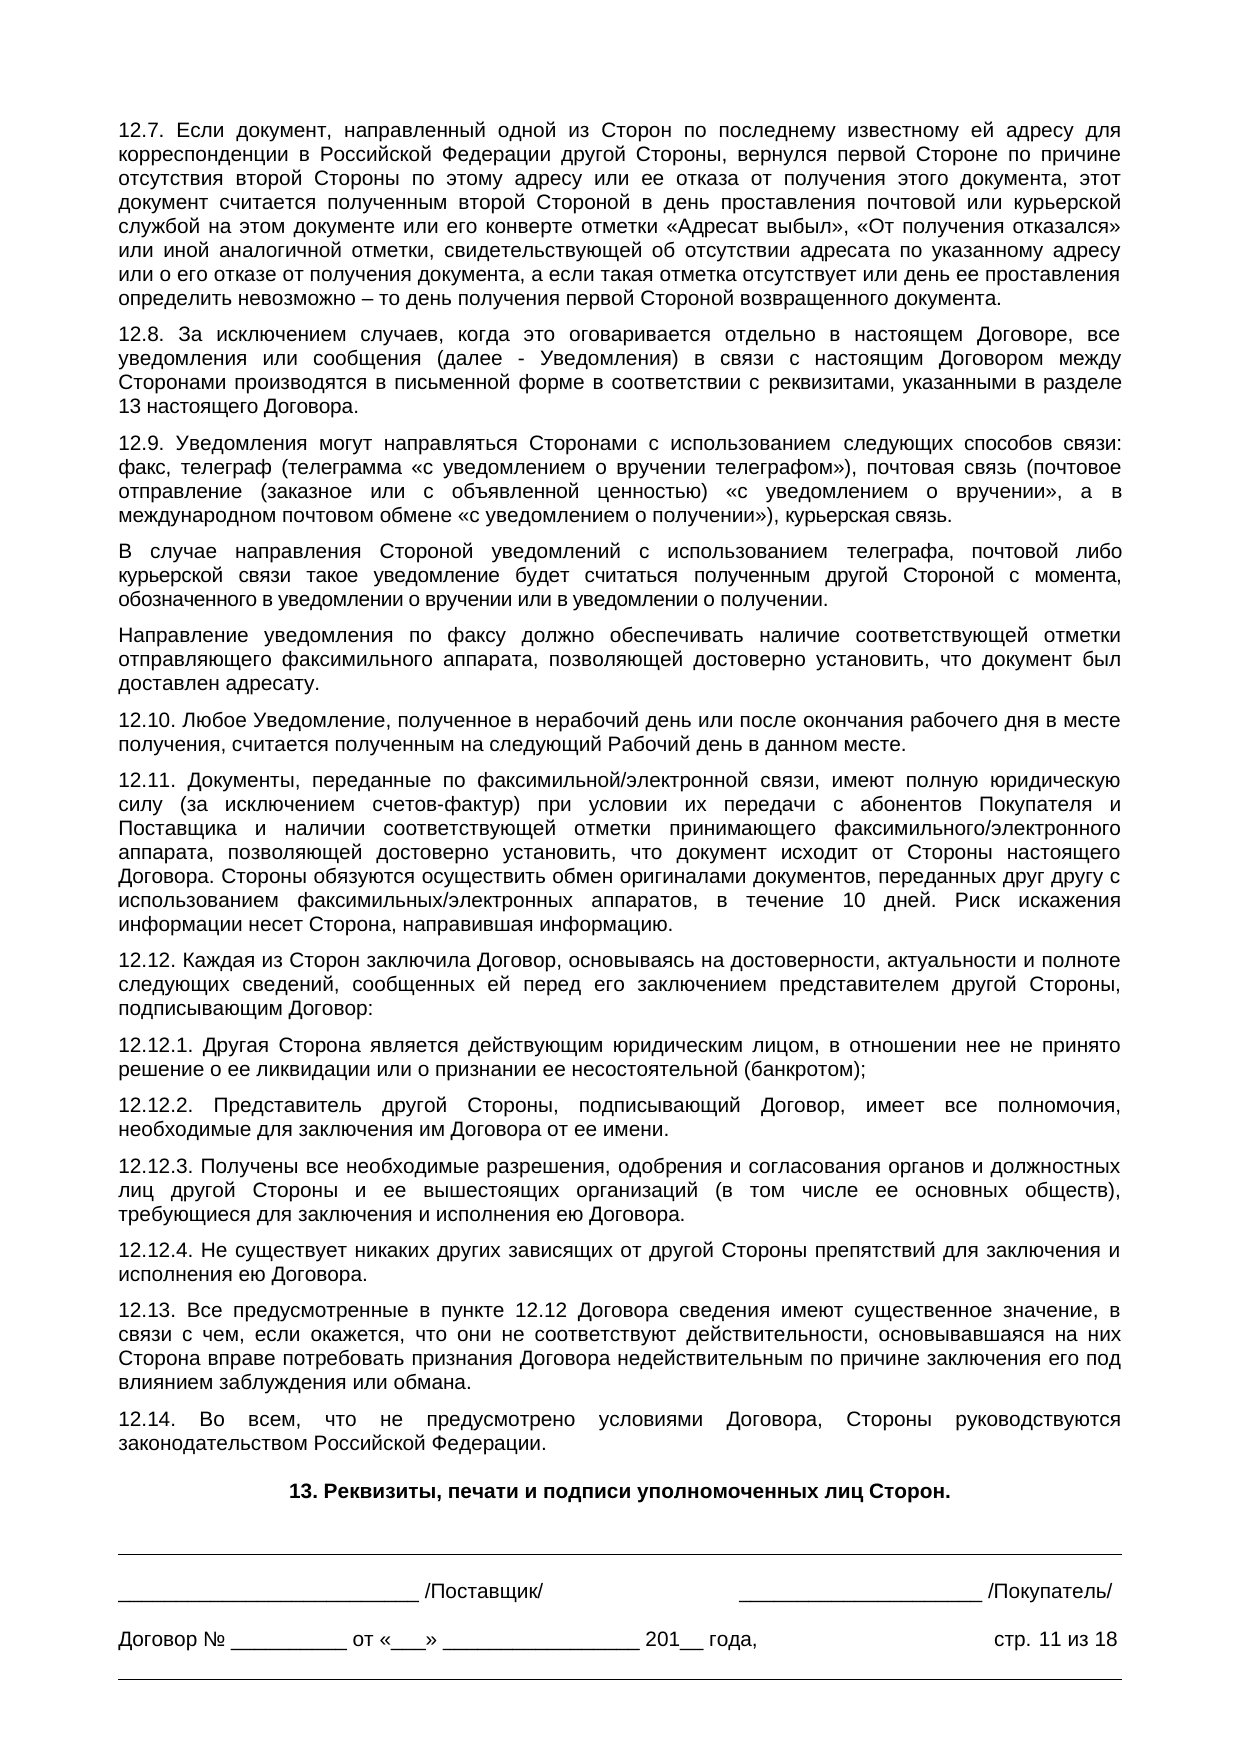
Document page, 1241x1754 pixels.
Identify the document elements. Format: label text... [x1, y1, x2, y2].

text 12.10. Любое Уведомление, полученное в нерабочий день или после окончания рабочего дня в месте получения, считается полученным на следующий Рабочий день в данном месте. [118, 708, 1122, 756]
text 12.14. Во всем, что не предусмотрено условиями Договора, Стороны руководствуются законодательством Российской Федерации. [118, 1407, 1122, 1454]
text 13. Реквизиты, печати и подписи уполномоченных лиц Сторон. [118, 1478, 1122, 1502]
text 12.11. Документы, переданные по факсимильной/электронной связи, имеют полную юридическую силу (за исключением счетов-фактур) при условии их передачи с абонентов Покупателя и Поставщика и наличии соответствующей отметки принимающего факсимильного/электронного аппарата, позволяющей достоверно установить, что документ исходит от Стороны настоящего Договора. Стороны обязуются осуществить обмен оригиналами документов, переданных друг другу с использованием факсимильных/электронных аппаратов, в течение 10 дней. Риск искажения информации несет Сторона, направившая информацию. [118, 768, 1122, 936]
text 12.12.1. Другая Сторона является действующим юридическим лицом, в отношении нее не принято решение о ее ликвидации или о признании ее несостоятельной (банкротом); [118, 1033, 1122, 1081]
text 12.12.3. Получены все необходимые разрешения, одобрения и согласования органов и должностных лиц другой Стороны и ее вышестоящих организаций (в том числе ее основных обществ), требующиеся для заключения и исполнения ею Договора. [118, 1153, 1122, 1225]
text 12.12.2. Представитель другой Стороны, подписывающий Договор, имеет все полномочия, необходимые для заключения им Договора от ее имени. [118, 1093, 1122, 1141]
text 12.12. Каждая из Сторон заключила Договор, основываясь на достоверности, актуальности и полноте следующих сведений, сообщенных ей перед его заключением представителем другой Стороны, подписывающим Договор: [118, 948, 1122, 1020]
text 12.7. Если документ, направленный одной из Сторон по последнему известному ей адресу для корреспонденции в Российской Федерации другой Стороны, вернулся первой Стороне по причине отсутствия второй Стороны по этому адресу или ее отказа от получения этого документа, этот документ считается полученным второй Стороной в день проставления почтовой или курьерской службой на этом документе или его конверте отметки «Адресат выбыл», «От получения отказался» или иной аналогичной отметки, свидетельствующей об отсутствии адресата по указанному адресу или о его отказе от получения документа, а если такая отметка отсутствует или день ее проставления определить невозможно – то день получения первой Стороной возвращенного документа. [118, 118, 1122, 310]
text В случае направления Стороной уведомлений с использованием телеграфа, почтовой либо курьерской связи такое уведомление будет считаться полученным другой Стороной с момента, обозначенного в уведомлении о вручении или в уведомлении о получении. [118, 539, 1122, 611]
text 12.9. Уведомления могут направляться Сторонами с использованием следующих способов связи: факс, телеграф (телеграмма «с уведомлением о вручении телеграфом»), почтовая связь (почтовое отправление (заказное или с объявленной ценностью) «с уведомлением о вручении», а в международном почтовом обмене «с уведомлением о получении»), курьерская связь. [118, 431, 1122, 526]
text 12.8. За исключением случаев, когда это оговаривается отдельно в настоящем Договоре, все уведомления или сообщения (далее - Уведомления) в связи с настоящим Договором между Сторонами производятся в письменной форме в соответствии с реквизитами, указанными в разделе 13 настоящего Договора. [118, 322, 1122, 418]
text 12.12.4. Не существует никаких других зависящих от другой Стороны препятствий для заключения и исполнения ею Договора. [118, 1238, 1122, 1286]
text 12.13. Все предусмотренные в пункте 12.12 Договора сведения имеют существенное значение, в связи с чем, если окажется, что они не соответствуют действительности, основывавшаяся на них Сторона вправе потребовать признания Договора недействительным по причине заключения его под влиянием заблуждения или обмана. [118, 1298, 1122, 1394]
text Направление уведомления по факсу должно обеспечивать наличие соответствующей отметки отправляющего факсимильного аппарата, позволяющей достоверно установить, что документ был доставлен адресату. [118, 623, 1122, 695]
